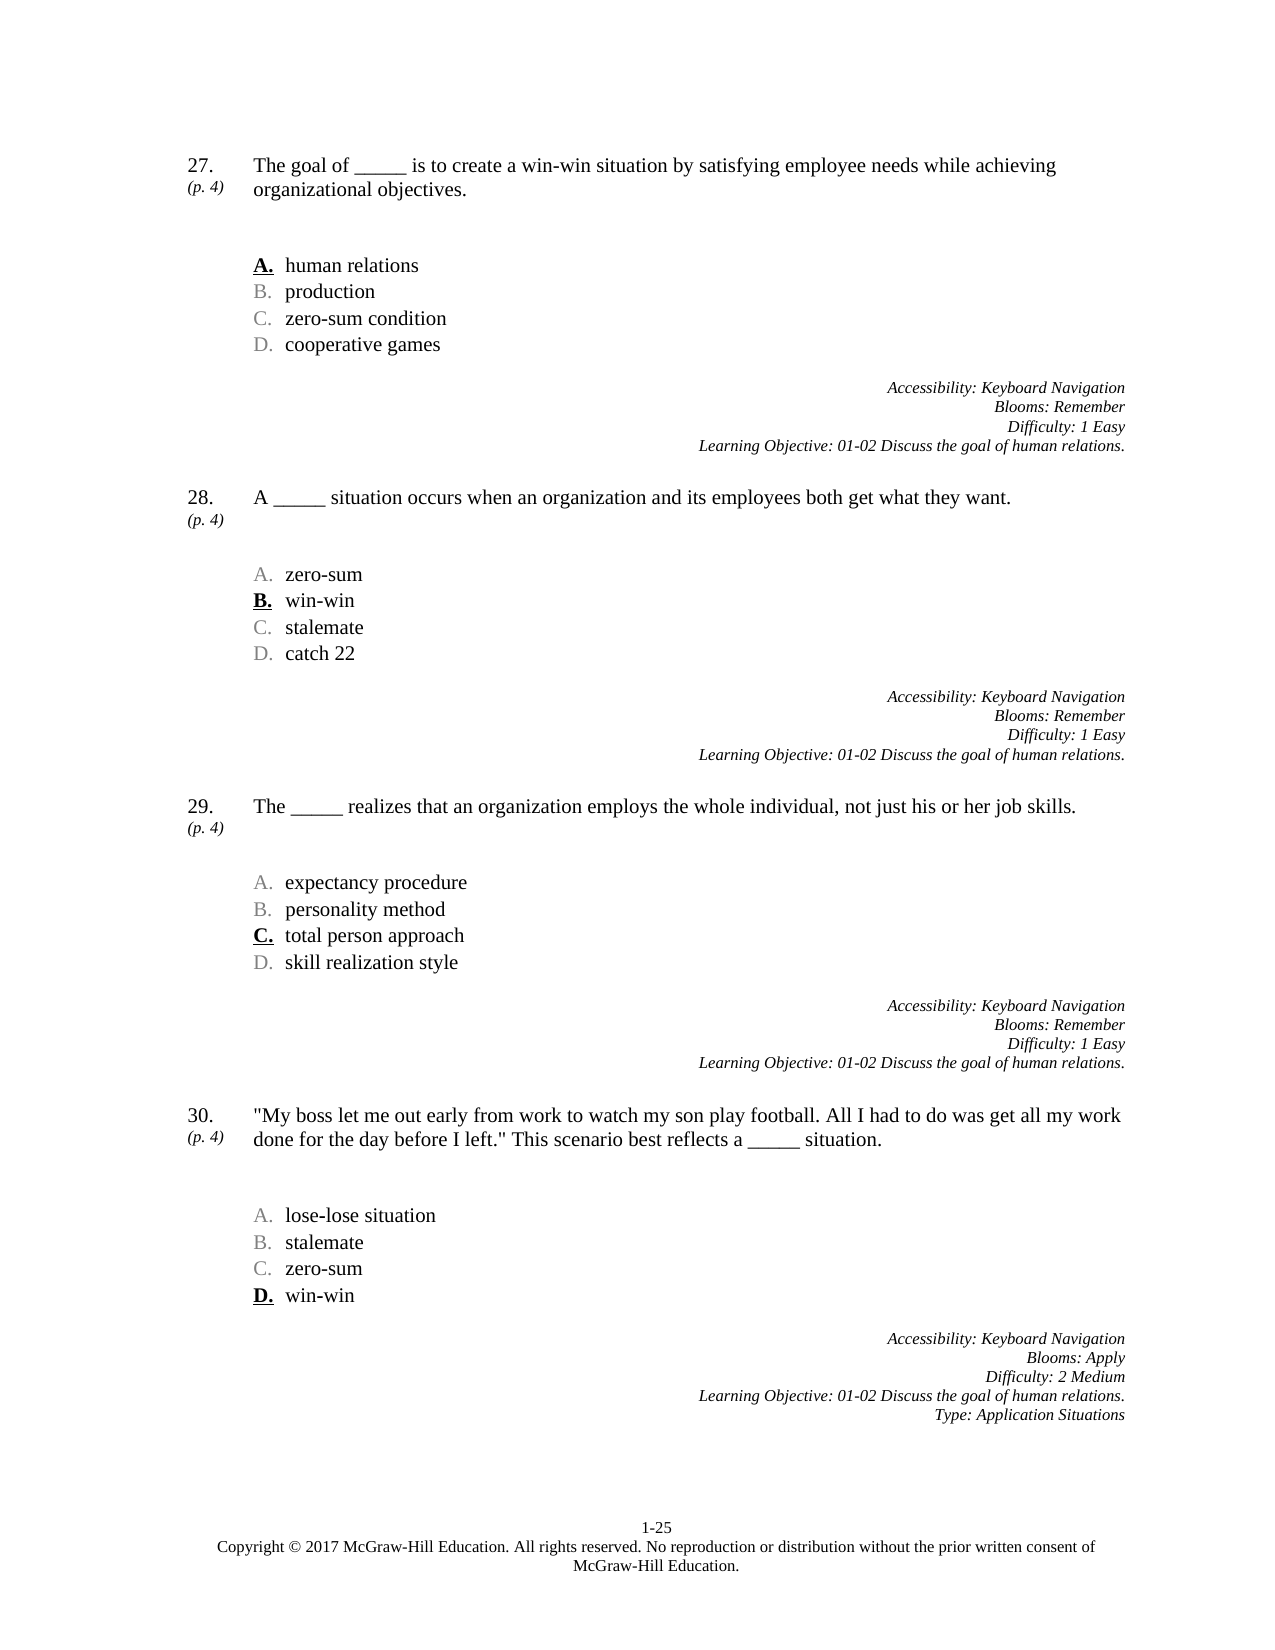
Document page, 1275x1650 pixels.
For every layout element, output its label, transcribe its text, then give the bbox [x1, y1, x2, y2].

table_header 29. (p. 4) [188, 794, 253, 974]
table_header 28. (p. 4) [188, 485, 253, 665]
table_header Accessibility: Keyboard Navigation Blooms: Remember Difficulty: 1 Easy Learning Objective: 01-02 Discuss the goal of human relations. [188, 996, 1125, 1100]
table_header The goal of _____ is to create a win-win situation by satisfying employee needs while achieving organizational objectives. [253, 153, 1125, 357]
table_header Accessibility: Keyboard Navigation Blooms: Remember Difficulty: 1 Easy Learning Objective: 01-02 Discuss the goal of human relations. [188, 378, 1125, 483]
table_header 30. (p. 4) [188, 1103, 253, 1307]
table_header 27. (p. 4) [188, 153, 253, 357]
table_header The _____ realizes that an organization employs the whole individual, not just his or her job skills. [253, 794, 1125, 974]
table_header A _____ situation occurs when an organization and its employees both get what they want. [253, 485, 1125, 665]
table_header Accessibility: Keyboard Navigation Blooms: Remember Difficulty: 1 Easy Learning Objective: 01-02 Discuss the goal of human relations. [188, 687, 1125, 792]
table_header "My boss let me out early from work to watch my son play football. All I had to do was get all my work done for the day before I left." This scenario best reflects a _____ situation. [253, 1103, 1125, 1307]
